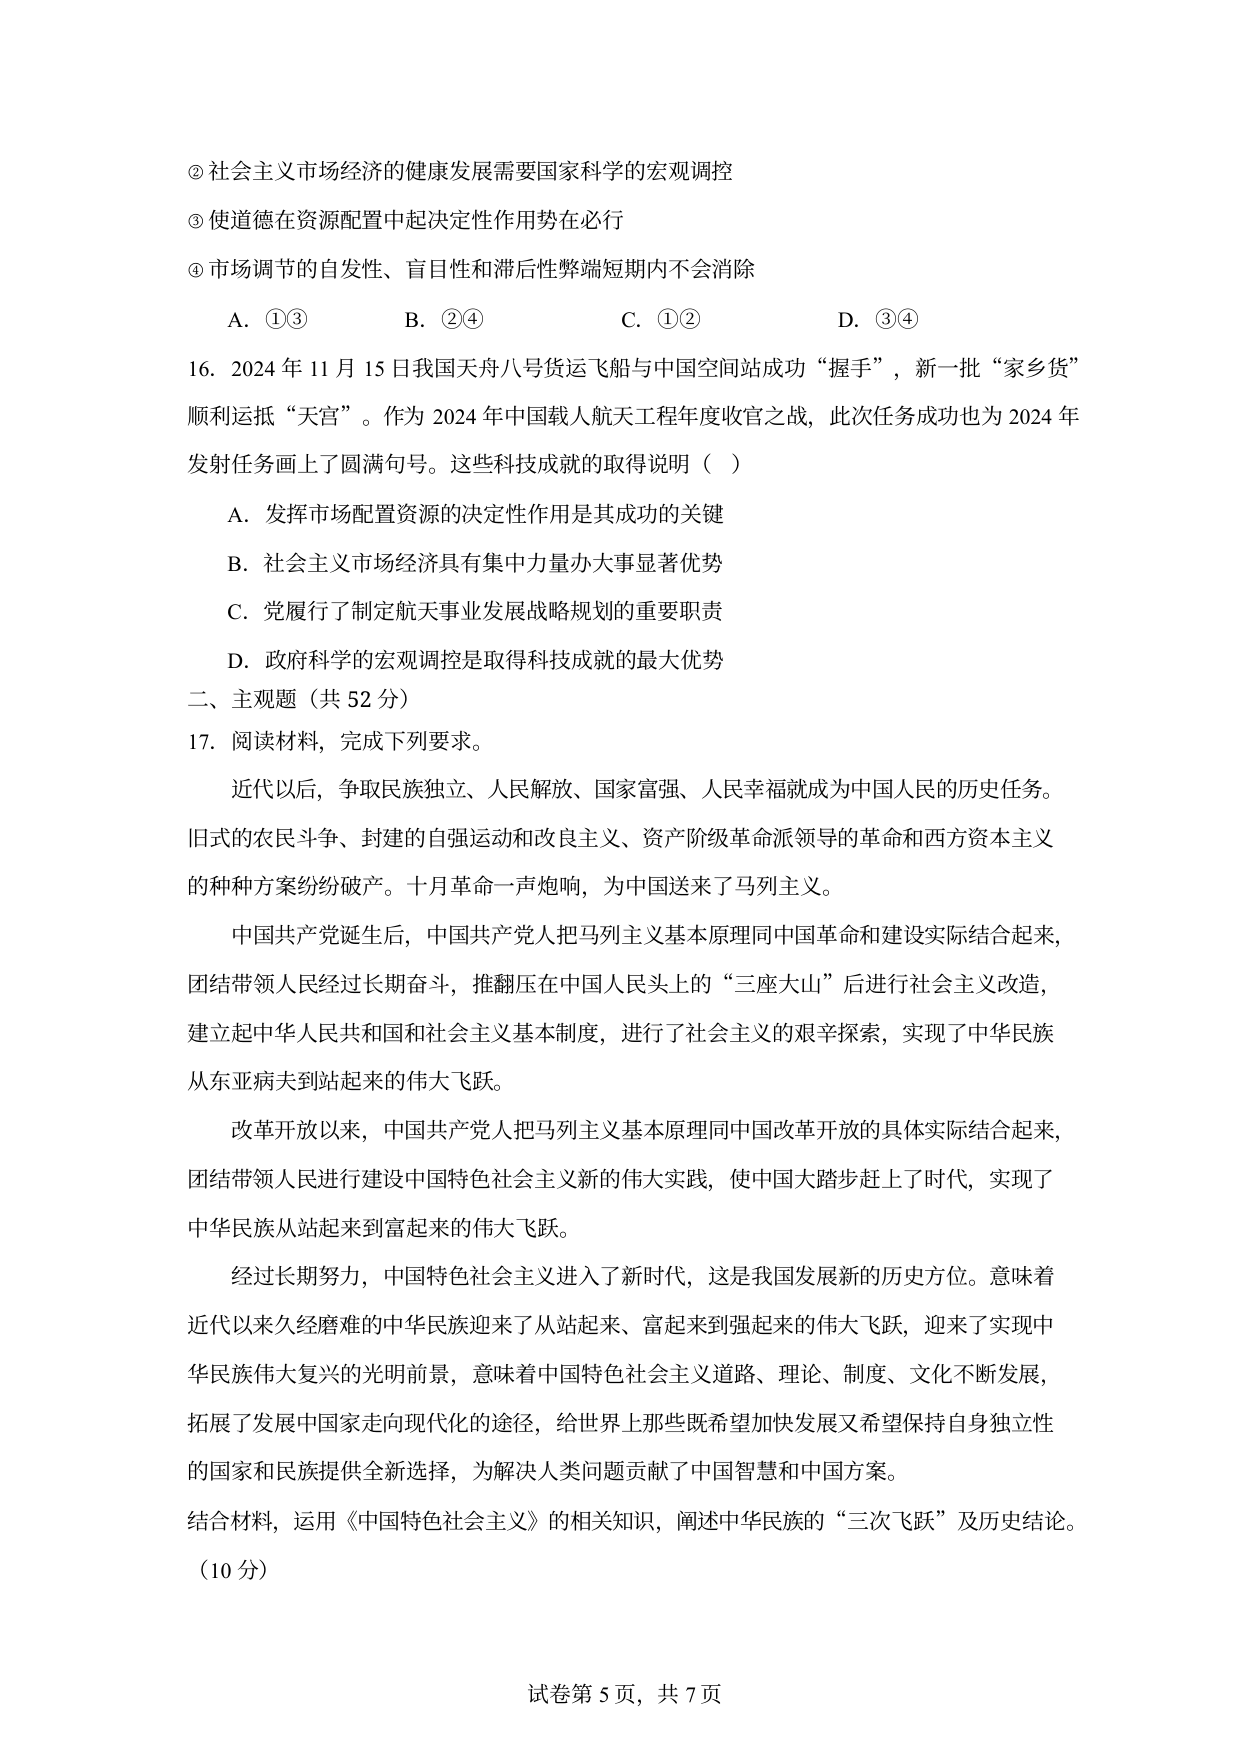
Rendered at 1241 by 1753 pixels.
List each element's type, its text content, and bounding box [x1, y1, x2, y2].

text 经过长期努力，中国特色社会主义进入了新时代，这是我国发展新的历史方位。意味着 [231, 1266, 1230, 1289]
text 建立起中华人民共和国和社会主义基本制度，进行了社会主义的艰辛探索，实现了中华民族 [187, 1023, 1230, 1046]
text 的国家和民族提供全新选择，为解决人类问题贡献了中国智慧和中国方案。 [187, 1461, 1230, 1484]
text B．社会主义市场经济具有集中力量办大事显著优势 [227, 551, 1230, 576]
text 结合材料，运用《中国特色社会主义》的相关知识，阐述中华民族的“三次飞跃”及历史结论。 [187, 1510, 1230, 1535]
text 17．阅读材料，完成下列要求。 [187, 730, 1230, 755]
text 中华民族从站起来到富起来的伟大飞跃。 [187, 1218, 1230, 1241]
text A．①③ B．②④ C．①② D．③④ [227, 307, 1230, 332]
text 拓展了发展中国家走向现代化的途径，给世界上那些既希望加快发展又希望保持自身独立性 [187, 1413, 1230, 1436]
text 中国共产党诞生后，中国共产党人把马列主义基本原理同中国革命和建设实际结合起来， [231, 925, 1230, 948]
text 华民族伟大复兴的光明前景，意味着中国特色社会主义道路、理论、制度、文化不断发展， [187, 1364, 1230, 1387]
text 团结带领人民进行建设中国特色社会主义新的伟大实践，使中国大踏步赶上了时代，实现了 [187, 1169, 1230, 1192]
text 16．2024 年 11 月 15 日我国天舟八号货运飞船与中国空间站成功“握手”，新一批“家乡货” [187, 356, 1230, 381]
text 旧式的农民斗争、封建的自强运动和改良主义、资产阶级革命派领导的革命和西方资本主义 [187, 828, 1230, 851]
text ③使道德在资源配置中起决定性作用势在必行 [187, 210, 1230, 233]
text 近代以来久经磨难的中华民族迎来了从站起来、富起来到强起来的伟大飞跃，迎来了实现中 [187, 1315, 1230, 1338]
text 改革开放以来，中国共产党人把马列主义基本原理同中国改革开放的具体实际结合起来， [231, 1120, 1230, 1143]
text A．发挥市场配置资源的决定性作用是其成功的关键 [227, 502, 1230, 527]
text 从东亚病夫到站起来的伟大飞跃。 [187, 1071, 1230, 1094]
text 顺利运抵“天宫”。作为 2024 年中国载人航天工程年度收官之战，此次任务成功也为 2024 年 [187, 405, 1230, 430]
text C．党履行了制定航天事业发展战略规划的重要职责 [227, 600, 1230, 625]
text （10 分） [187, 1558, 1230, 1584]
text ④市场调节的自发性、盲目性和滞后性弊端短期内不会消除 [187, 259, 1230, 282]
text 的种种方案纷纷破产。十月革命一声炮响，为中国送来了马列主义。 [187, 876, 1230, 899]
text 发射任务画上了圆满句号。这些科技成就的取得说明（ ） [187, 454, 1230, 477]
text 团结带领人民经过长期奋斗，推翻压在中国人民头上的“三座大山”后进行社会主义改造， [187, 974, 1230, 997]
text 近代以后，争取民族独立、人民解放、国家富强、人民幸福就成为中国人民的历史任务。 [231, 779, 1230, 802]
text 二、主观题（共 52 分） [187, 690, 1230, 712]
text 试卷第 5页，共 7页 [527, 1682, 1230, 1707]
text ②社会主义市场经济的健康发展需要国家科学的宏观调控 [187, 161, 1230, 184]
text D．政府科学的宏观调控是取得科技成就的最大优势 [227, 648, 1230, 674]
